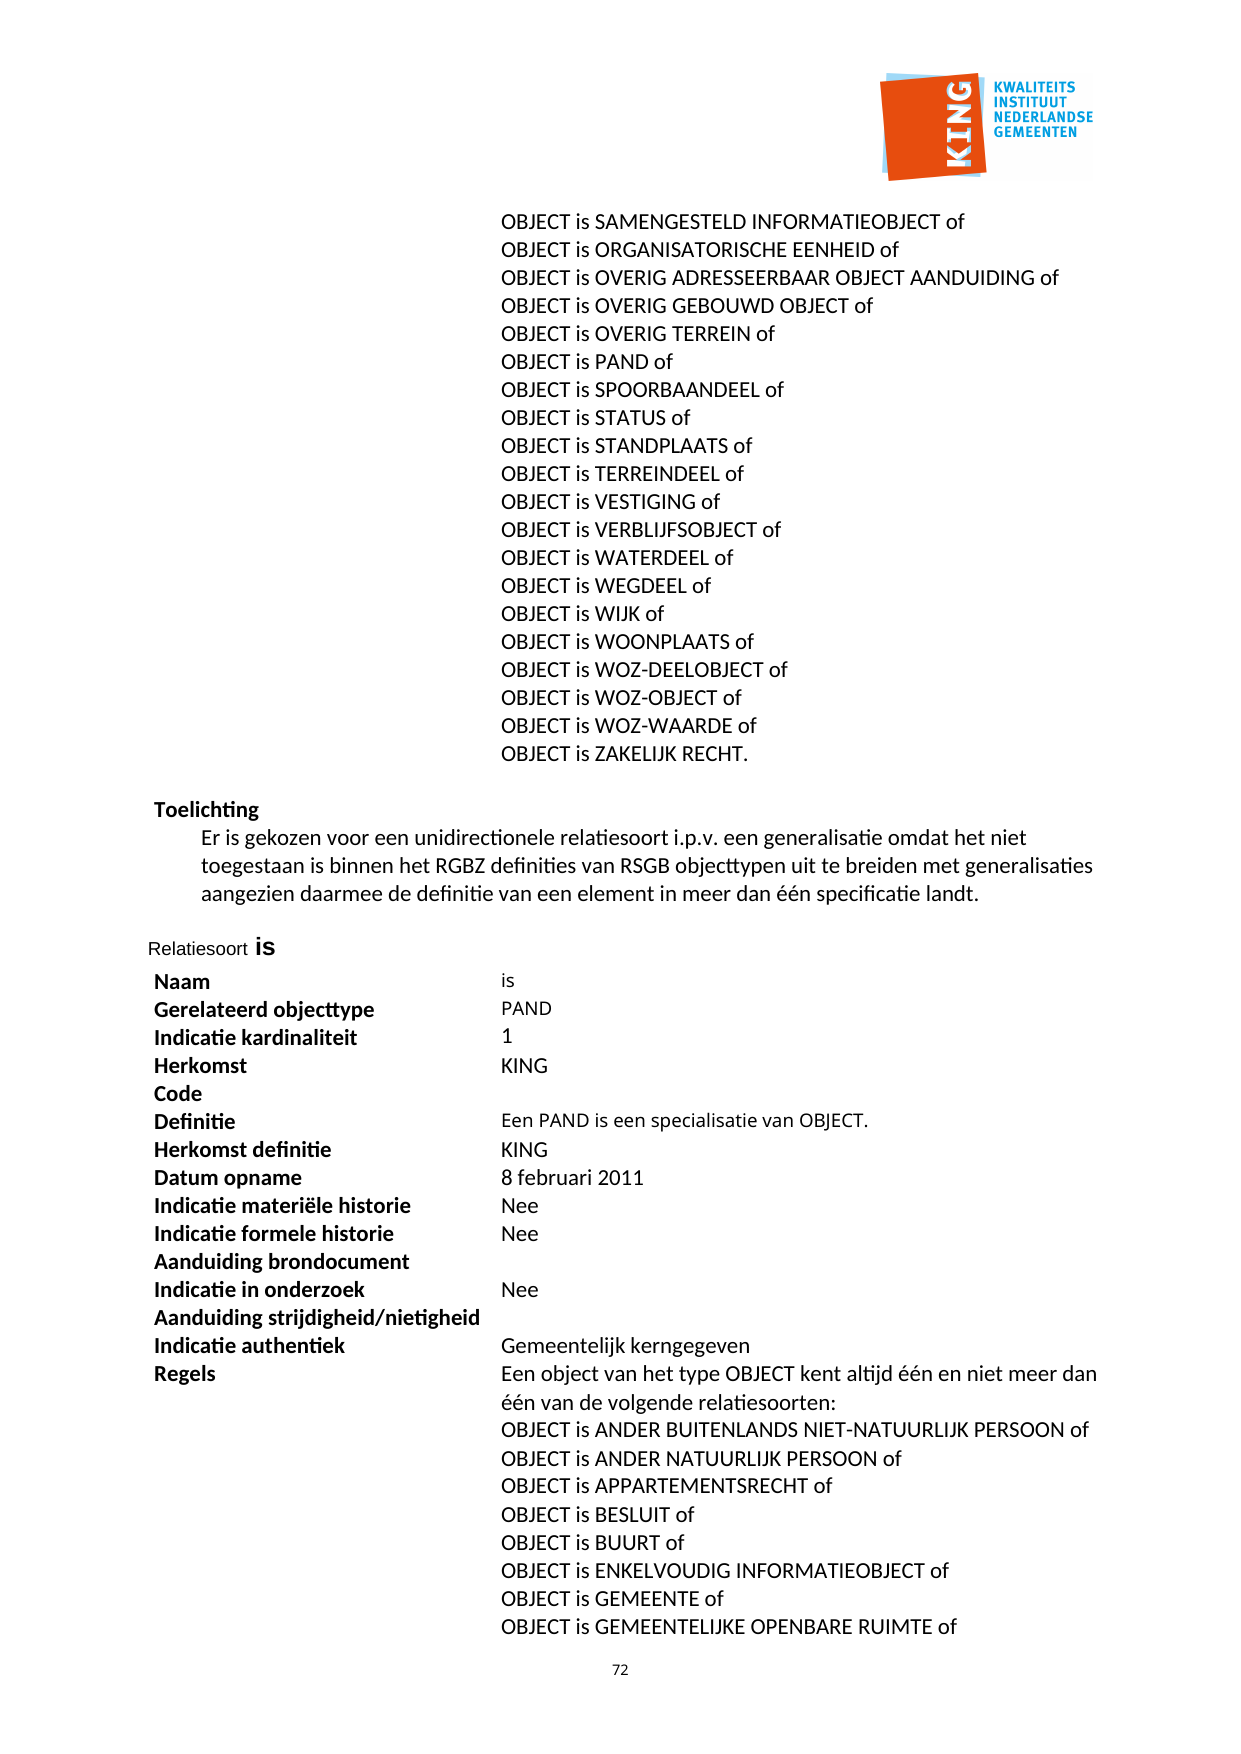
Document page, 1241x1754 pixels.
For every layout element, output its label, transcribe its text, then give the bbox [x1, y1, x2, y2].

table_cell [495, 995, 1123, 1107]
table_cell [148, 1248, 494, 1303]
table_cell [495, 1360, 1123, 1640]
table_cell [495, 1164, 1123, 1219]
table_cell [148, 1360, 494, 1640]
text Relatiesoort is [148, 932, 1092, 961]
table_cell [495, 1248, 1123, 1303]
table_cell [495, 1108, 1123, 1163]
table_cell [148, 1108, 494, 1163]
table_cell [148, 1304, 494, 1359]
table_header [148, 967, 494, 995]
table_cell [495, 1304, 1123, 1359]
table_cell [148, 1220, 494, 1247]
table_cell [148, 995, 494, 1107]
picture [880, 73, 1093, 181]
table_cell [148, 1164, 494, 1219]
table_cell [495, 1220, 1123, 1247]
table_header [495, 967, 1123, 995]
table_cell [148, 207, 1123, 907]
